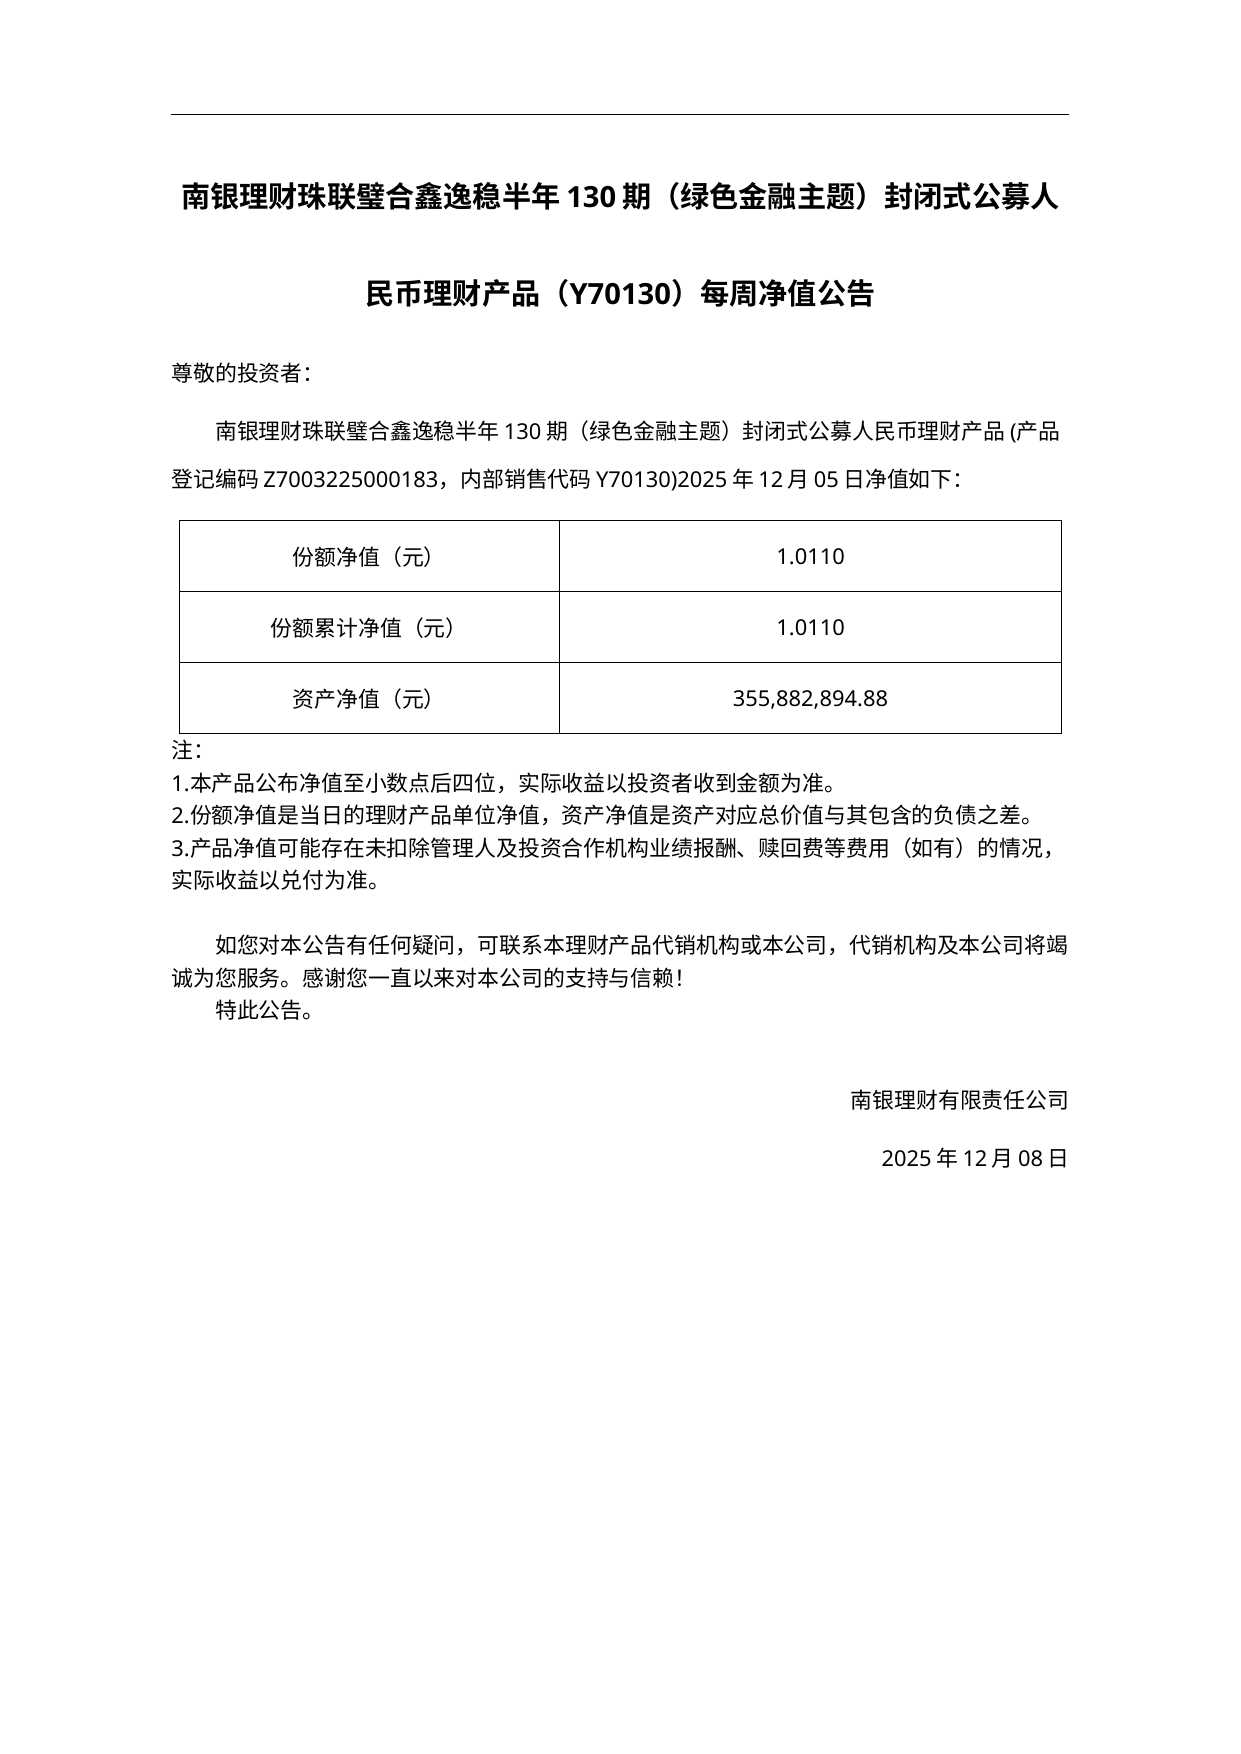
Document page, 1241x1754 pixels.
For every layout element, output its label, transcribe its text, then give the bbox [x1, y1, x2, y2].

table_cell 355,882,894.88 [560, 663, 1061, 733]
text 1.本产品公布净值至小数点后四位，实际收益以投资者收到金额为准。 [171, 765, 1069, 798]
text 3.产品净值可能存在未扣除管理人及投资合作机构业绩报酬、赎回费等费用（如有）的情况，实际收益以兑付为准。 [171, 830, 1069, 895]
table_cell 资产净值（元） [180, 663, 559, 733]
table_cell 份额累计净值（元） [180, 592, 559, 662]
text 南银理财珠联璧合鑫逸稳半年130期（绿色金融主题）封闭式公募人民币理财产品 (产品登记编码Z7003225000183，内部销售代码Y70130)2025年12月05日净值如下： [171, 413, 1069, 494]
text 南银理财有限责任公司 [171, 1082, 1069, 1115]
text 尊敬的投资者： [171, 355, 1069, 388]
table_header 1.0110 [560, 521, 1061, 591]
text 2025年12月08日 [171, 1140, 1069, 1173]
table_cell 1.0110 [560, 592, 1061, 662]
text 如您对本公告有任何疑问，可联系本理财产品代销机构或本公司，代销机构及本公司将竭诚为您服务。感谢您一直以来对本公司的支持与信赖！ [171, 928, 1069, 993]
text 2.份额净值是当日的理财产品单位净值，资产净值是资产对应总价值与其包含的负债之差。 [171, 798, 1069, 830]
text 南银理财珠联璧合鑫逸稳半年130期（绿色金融主题）封闭式公募人民币理财产品（Y70130）每周净值公告 [171, 162, 1069, 324]
text 注： [171, 733, 1069, 765]
text 特此公告。 [171, 993, 1069, 1025]
table_header 份额净值（元） [180, 521, 559, 591]
